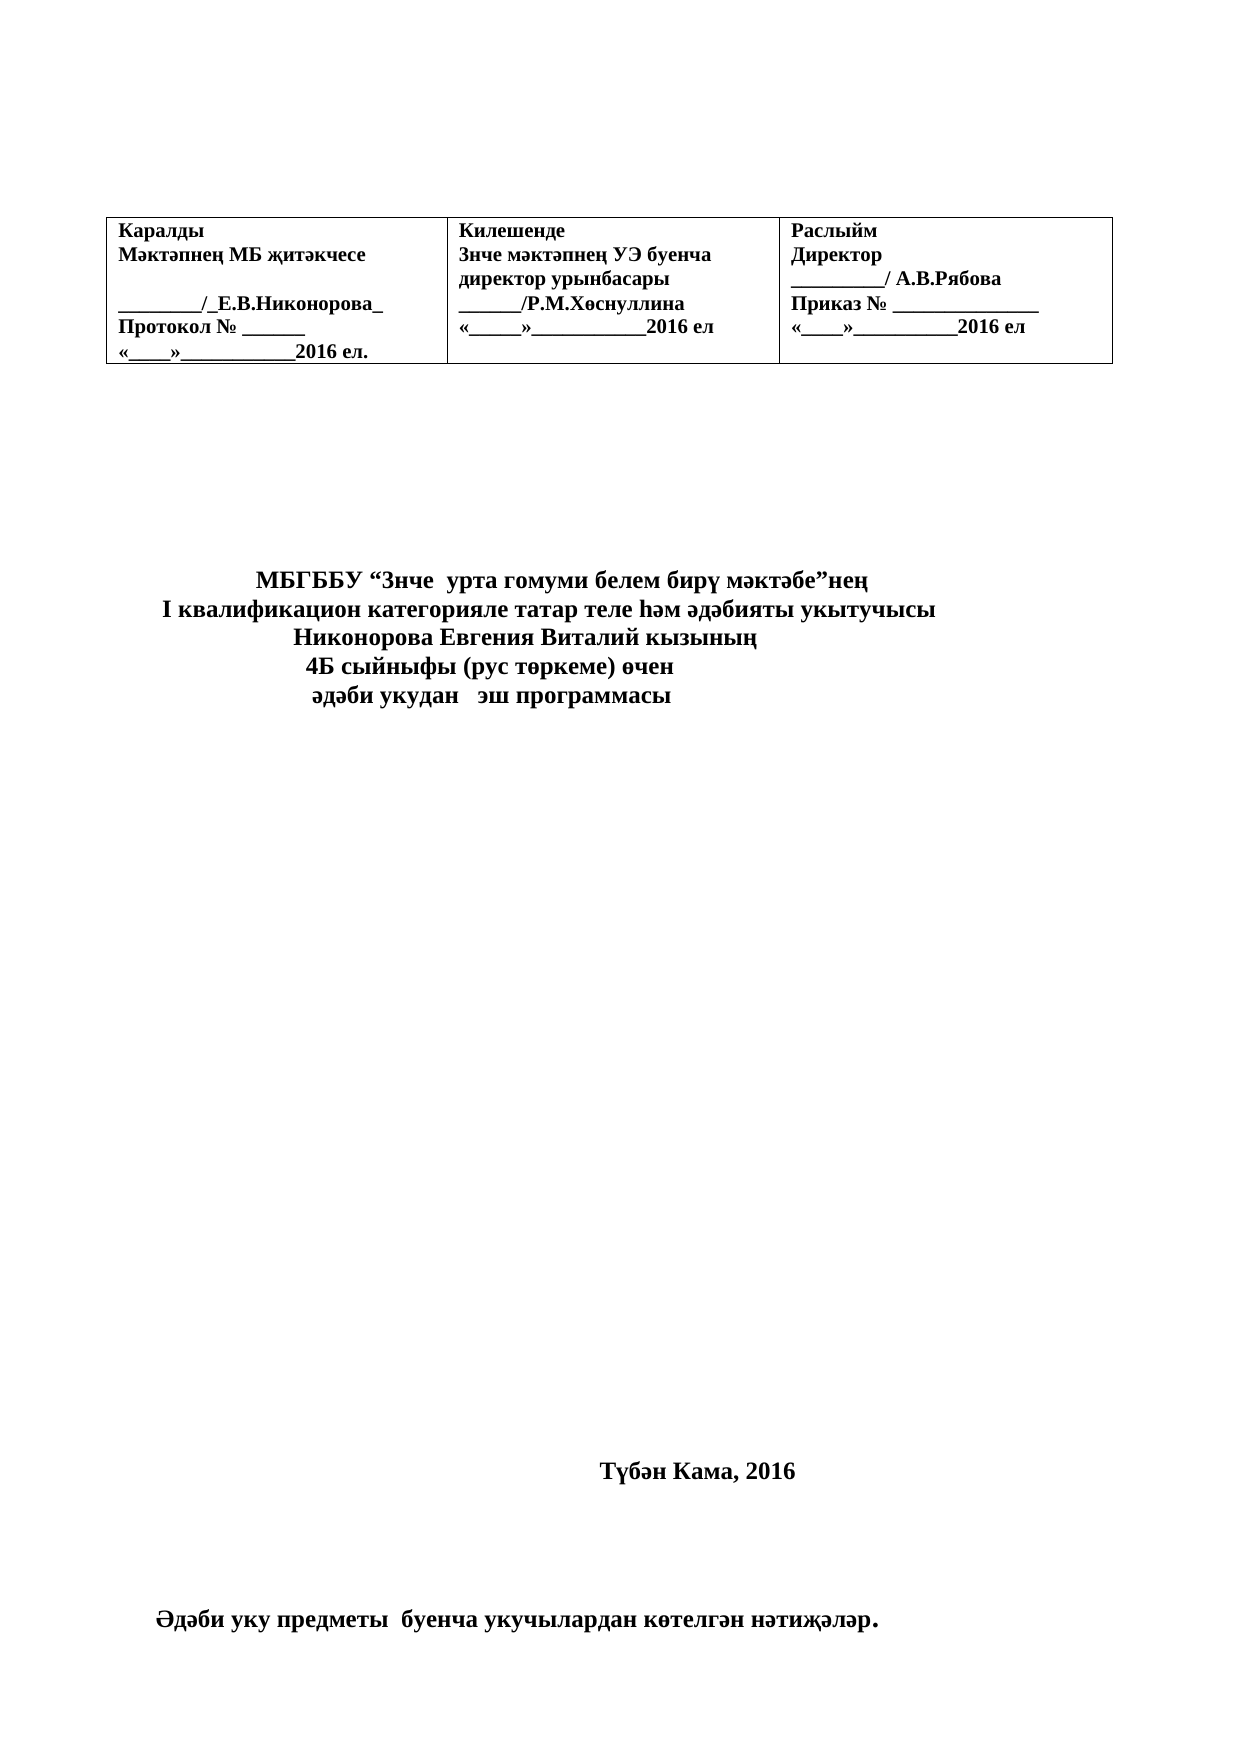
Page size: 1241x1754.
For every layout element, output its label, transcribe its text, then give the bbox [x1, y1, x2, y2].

table_header Каралды Мәктәпнең МБ җитәкчесе ________/_Е.В.Никонорова_ Протокол № ______ «____»___________2016 ел. [107, 218, 447, 363]
text Түбән Кама, 2016 [118, 1456, 1181, 1485]
text әдәби укудан эш программасы [118, 680, 1181, 709]
text Никонорова Евгения Виталий кызының [118, 622, 1181, 651]
table_header Килешенде 3нче мәктәпнең УЭ буенча директор урынбасары ______/Р.М.Хөснуллина «_____»___________2016 ел [448, 218, 779, 363]
table_header Раслыйм Директор _________/ А.В.Рябова Приказ № ______________ «____»__________2016 ел [780, 218, 1112, 363]
text 4Б сыйныфы (рус төркеме) өчен [118, 651, 1181, 680]
text I квалификацион категорияле татар теле һәм әдәбияты укытучысы [118, 594, 1181, 622]
text МБГББУ “3нче урта гомуми белем бирү мәктәбе”нең [118, 565, 1181, 594]
text Әдәби уку предметы буенча укучылардан көтелгән нәтиҗәләр. [118, 1600, 1181, 1633]
